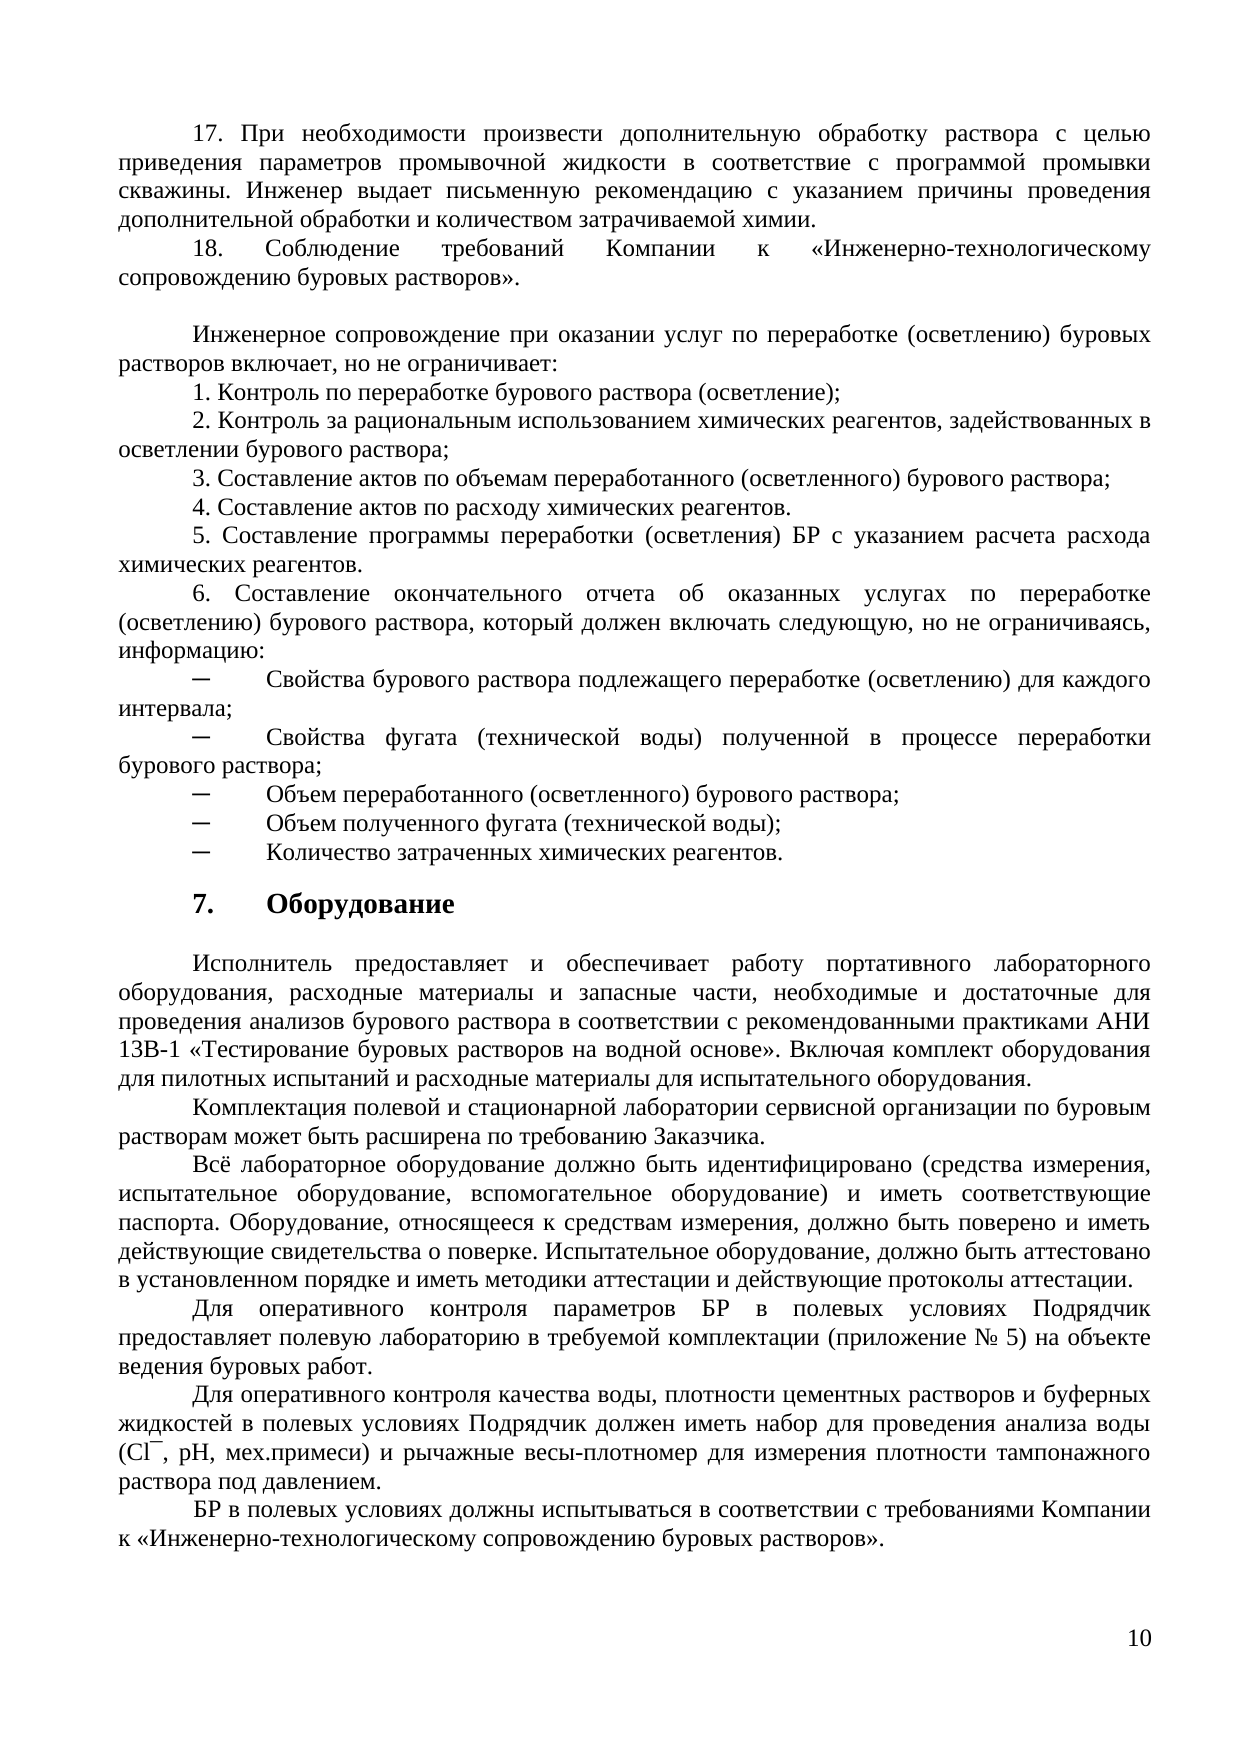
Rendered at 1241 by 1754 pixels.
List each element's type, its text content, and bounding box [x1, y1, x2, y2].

list 3. Составление актов по объемам переработанного (осветленного) бурового раствора; [118, 463, 1152, 492]
list Всё лабораторное оборудование должно быть идентифицировано (средства измерения, испытательное оборудование, вспомогательное оборудование) и иметь соответствующие паспорта. Оборудование, относящееся к средствам измерения, должно быть поверено и иметь действующие свидетельства о поверке. Испытательное оборудование, должно быть аттестовано в установленном порядке и иметь методики аттестации и действующие протоколы аттестации. [118, 1149, 1152, 1293]
subtitle Оборудование [118, 886, 1152, 919]
list 2. Контроль за рациональным использованием химических реагентов, задействованных в осветлении бурового раствора; [118, 406, 1152, 463]
list Свойства бурового раствора подлежащего переработке (осветлению) для каждого интервала; [118, 664, 1152, 722]
list 6. Составление окончательного отчета об оказанных услугах по переработке (осветлению) бурового раствора, который должен включать следующую, но не ограничиваясь, информацию: [118, 578, 1152, 664]
text Инженерное сопровождение при оказании услуг по переработке (осветлению) буровых растворов включает, но не ограничивает: [118, 319, 1152, 377]
list 4. Составление актов по расходу химических реагентов. [118, 492, 1152, 521]
text 18. Соблюдение требований Компании к «Инженерно-технологическому сопровождению буровых растворов». [118, 233, 1152, 291]
list Комплектация полевой и стационарной лаборатории сервисной организации по буровым растворам может быть расширена по требованию Заказчика. [118, 1092, 1152, 1149]
list Объем переработанного (осветленного) бурового раствора; [118, 779, 1152, 808]
text 17. При необходимости произвести дополнительную обработку раствора с целью приведения параметров промывочной жидкости в соответствие с программой промывки скважины. Инженер выдает письменную рекомендацию с указанием причины проведения дополнительной обработки и количеством затрачиваемой химии. [118, 118, 1152, 233]
list Количество затраченных химических реагентов. [118, 837, 1152, 866]
list Объем полученного фугата (технической воды); [118, 808, 1152, 837]
list БР в полевых условиях должны испытываться в соответствии с требованиями Компании к «Инженерно-технологическому сопровождению буровых растворов». [118, 1494, 1152, 1552]
list Исполнитель предоставляет и обеспечивает работу портативного лабораторного оборудования, расходные материалы и запасные части, необходимые и достаточные для проведения анализов бурового раствора в соответствии с рекомендованными практиками АНИ 13B-1 «Тестирование буровых растворов на водной основе». Включая комплект оборудования для пилотных испытаний и расходные материалы для испытательного оборудования. [118, 948, 1152, 1092]
list Свойства фугата (технической воды) полученной в процессе переработки бурового раствора; [118, 722, 1152, 779]
list Для оперативного контроля параметров БР в полевых условиях Подрядчик предоставляет полевую лабораторию в требуемой комплектации (приложение № 5) на объекте ведения буровых работ. [118, 1293, 1152, 1379]
list 1. Контроль по переработке бурового раствора (осветление); [118, 377, 1152, 406]
text Для оперативного контроля качества воды, плотности цементных растворов и буферных жидкостей в полевых условиях Подрядчик должен иметь набор для проведения анализа воды (Cl¯, pH, мех.примеси) и рычажные весы-плотномер для измерения плотности тампонажного раствора под давлением. [118, 1379, 1152, 1494]
list 5. Составление программы переработки (осветления) БР с указанием расчета расхода химических реагентов. [118, 521, 1152, 578]
